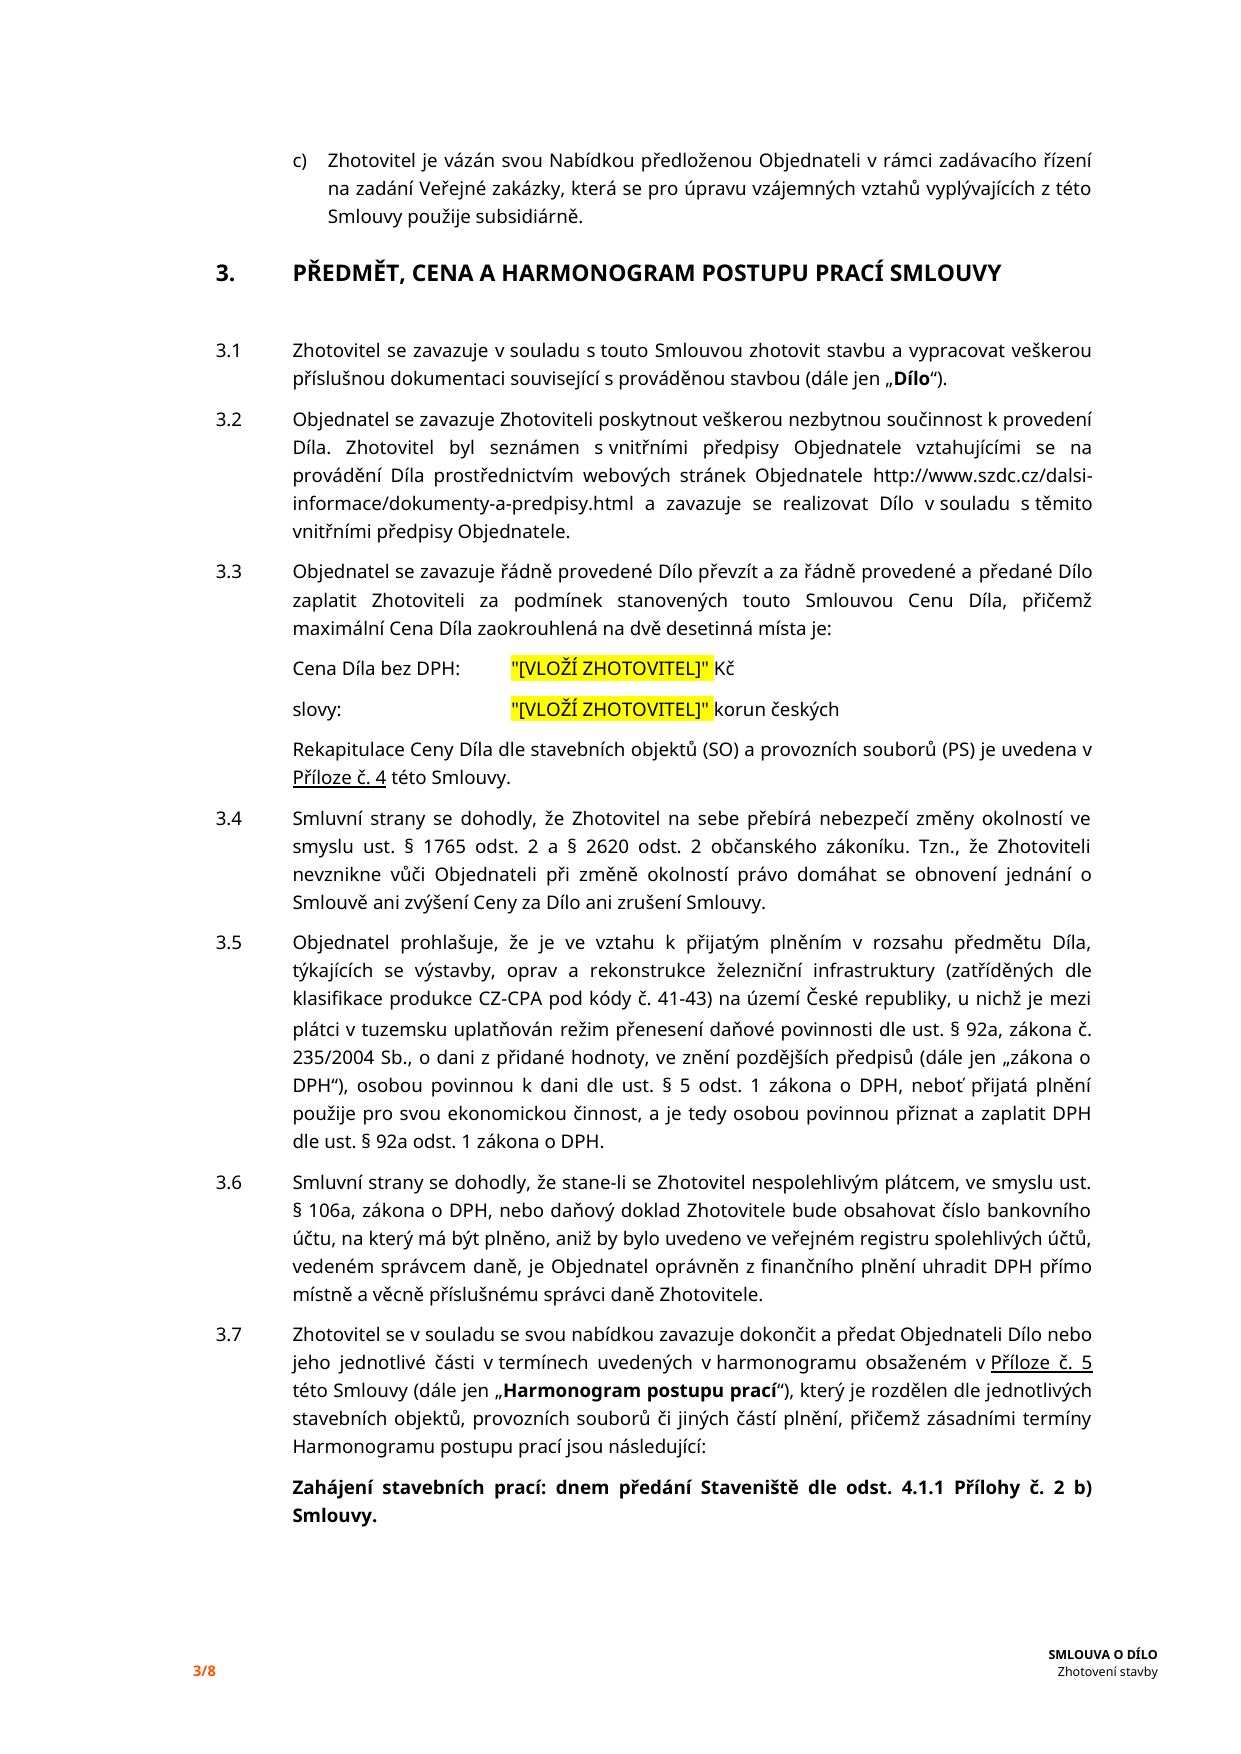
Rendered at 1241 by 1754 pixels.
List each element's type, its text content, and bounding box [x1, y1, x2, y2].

text PŘEDMĚT, CENA A HARMONOGRAM POSTUPU PRACÍ SMLOUVY [216, 257, 1093, 288]
text Rekapitulace Ceny Díla dle stavebních objektů (SO) a provozních souborů (PS) je uvedena v Příloze č. 4 této Smlouvy. [292, 736, 1093, 790]
text Zhotovitel se zavazuje v souladu s touto Smlouvou zhotovit stavbu a vypracovat veškerou příslušnou dokumentaci související s prováděnou stavbou (dále jen „Dílo“). [216, 338, 1093, 391]
text Objednatel prohlašuje, že je ve vztahu k přijatým plněním v rozsahu předmětu Díla, týkajících se výstavby, oprav a rekonstrukce železniční infrastruktury (zatříděných dle klasifikace produkce CZ-CPA pod kódy č. 41-43) na území České republiky, u nichž je mezi plátci v tuzemsku uplatňován režim přenesení daňové povinnosti dle ust. § 92a, zákona č. 235/2004 Sb., o dani z přidané hodnoty, ve znění pozdějších předpisů (dále jen „zákona o DPH“), osobou povinnou k dani dle ust. § 5 odst. 1 zákona o DPH, neboť přijatá plnění použije pro svou ekonomickou činnost, a je tedy osobou povinnou přiznat a zaplatit DPH dle ust. § 92a odst. 1 zákona o DPH. [216, 929, 1093, 1154]
text Objednatel se zavazuje Zhotoviteli poskytnout veškerou nezbytnou součinnost k provedení Díla. Zhotovitel byl seznámen s vnitřními předpisy Objednatele vztahujícími se na provádění Díla prostřednictvím webových stránek Objednatele http://www.szdc.cz/dalsi-informace/dokumenty-a-predpisy.html a zavazuje se realizovat Dílo v souladu s těmito vnitřními předpisy Objednatele. [216, 406, 1093, 544]
text Zhotovitel se v souladu se svou nabídkou zavazuje dokončit a předat Objednateli Dílo nebo jeho jednotlivé části v termínech uvedených v harmonogramu obsaženém v Příloze č. 5 této Smlouvy (dále jen „Harmonogram postupu prací“), který je rozdělen dle jednotlivých stavebních objektů, provozních souborů či jiných částí plnění, přičemž zásadními termíny Harmonogramu postupu prací jsou následující: [216, 1322, 1093, 1459]
text slovy: korun českých [714, 696, 1093, 721]
text Smluvní strany se dohodly, že Zhotovitel na sebe přebírá nebezpečí změny okolností ve smyslu ust. § 1765 odst. 2 a § 2620 odst. 2 občanského zákoníku. Tzn., že Zhotoviteli nevznikne vůči Objednateli při změně okolností právo domáhat se obnovení jednání o Smlouvě ani zvýšení Ceny za Dílo ani zrušení Smlouvy. [216, 805, 1093, 914]
text Objednatel se zavazuje řádně provedené Dílo převzít a za řádně provedené a předané Dílo zaplatit Zhotoviteli za podmínek stanovených touto Smlouvou Cenu Díla, přičemž maximální Cena Díla zaokrouhlená na dvě desetinná místa je: [216, 559, 1093, 640]
text Cena Díla bez DPH: Kč [292, 655, 511, 681]
text slovy: korun českých [292, 696, 511, 721]
text Zhotovitel je vázán svou Nabídkou předloženou Objednateli v rámci zadávacího řízení na zadání Veřejné zakázky, která se pro úpravu vzájemných vztahů vyplývajících z této Smlouvy použije subsidiárně. [292, 147, 1093, 229]
text Zahájení stavebních prací: dnem předání Staveniště dle odst. 4.1.1 Přílohy č. 2 b) Smlouvy. [292, 1474, 1093, 1528]
text Cena Díla bez DPH: Kč [714, 655, 1093, 681]
text Smluvní strany se dohodly, že stane-li se Zhotovitel nespolehlivým plátcem, ve smyslu ust. § 106a, zákona o DPH, nebo daňový doklad Zhotovitele bude obsahovat číslo bankovního účtu, na který má být plněno, aniž by bylo uvedeno ve veřejném registru spolehlivých účtů, vedeném správcem daně, je Objednatel oprávněn z finančního plnění uhradit DPH přímo místně a věcně příslušnému správci daně Zhotovitele. [216, 1169, 1093, 1307]
